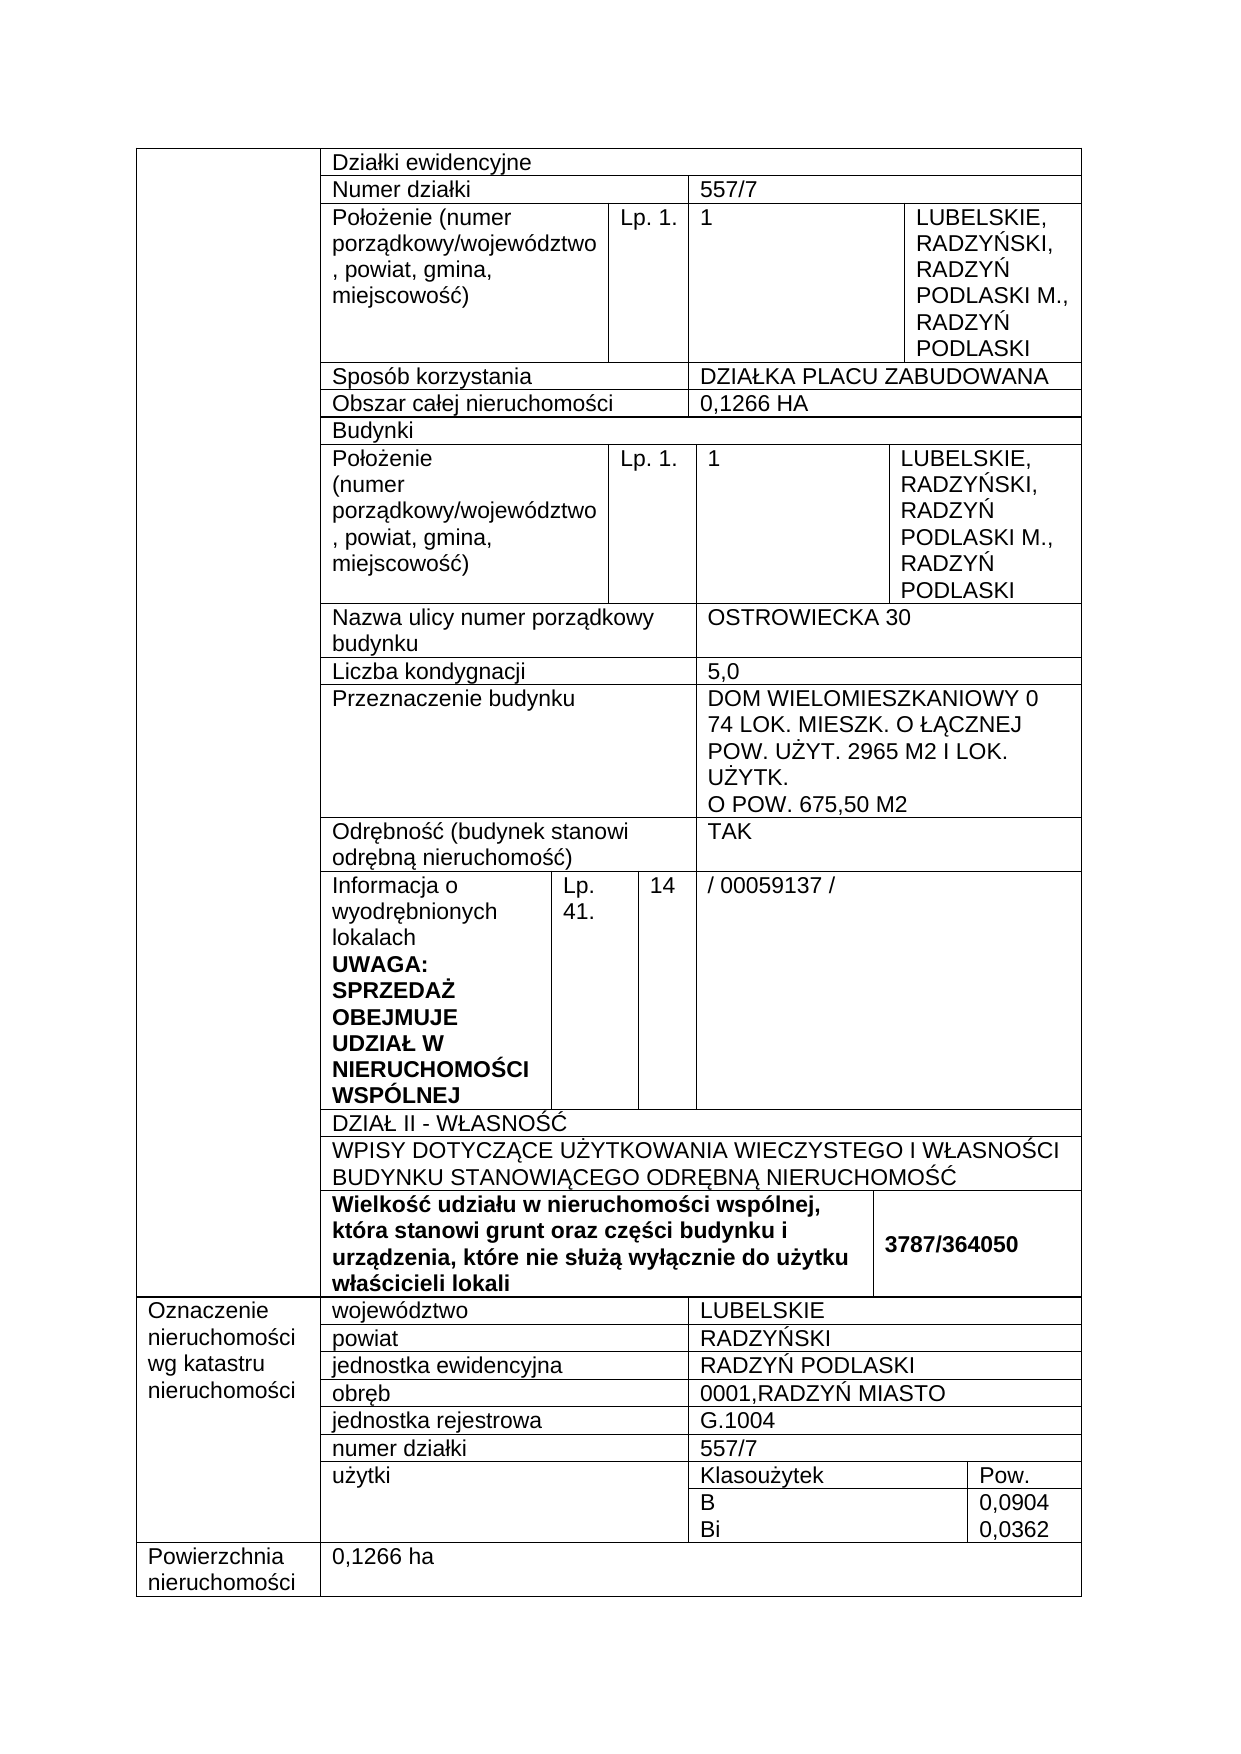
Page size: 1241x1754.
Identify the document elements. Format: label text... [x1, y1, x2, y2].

table_cell Lp. 1. [609, 204, 688, 362]
table_cell Działki ewidencyjne [321, 149, 1081, 175]
table_cell Wielkość udziału w nieruchomości wspólnej, która stanowi grunt oraz części budynku i urządzenia, które nie służą wyłącznie do użytku właścicieli lokali [321, 1191, 873, 1296]
table_cell DZIAŁKA PLACU ZABUDOWANA [689, 363, 1081, 389]
table_cell 1 [689, 204, 904, 362]
table_cell Budynki [321, 418, 1081, 444]
table_cell LUBELSKIE, RADZYŃSKI, RADZYŃ PODLASKI M., RADZYŃ PODLASKI [890, 445, 1081, 603]
table_cell TAK [697, 818, 1081, 871]
table_cell 14 [639, 872, 696, 1109]
table_cell Nazwa ulicy numer porządkowy budynku [321, 604, 696, 657]
table_cell Numer działki [321, 176, 688, 202]
table_cell 0,0904 0,0362 [968, 1489, 1081, 1542]
table_cell 5,0 [697, 658, 1081, 684]
table_cell G.1004 [689, 1407, 1081, 1433]
table_cell Lp. 41. [552, 872, 638, 1109]
table_cell obręb [321, 1380, 688, 1406]
table_cell Informacja o wyodrębnionych lokalach UWAGA: SPRZEDAŻ OBEJMUJE UDZIAŁ W NIERUCHOMOŚCI WSPÓLNEJ [321, 872, 551, 1109]
table_cell jednostka ewidencyjna [321, 1352, 688, 1379]
table_cell użytki [321, 1462, 688, 1542]
table_cell Liczba kondygnacji [321, 658, 696, 684]
table_cell 3787/364050 [874, 1191, 1081, 1296]
table_cell 1 [697, 445, 889, 603]
table_cell WPISY DOTYCZĄCE UŻYTKOWANIA WIECZYSTEGO I WŁASNOŚCI BUDYNKU STANOWIĄCEGO ODRĘBNĄ NIERUCHOMOŚĆ [321, 1137, 1081, 1190]
table_cell powiat [321, 1325, 688, 1351]
table_cell województwo [321, 1298, 688, 1324]
table_cell 0001,RADZYŃ MIASTO [689, 1380, 1081, 1406]
table_cell 0,1266 ha [321, 1543, 1081, 1596]
table_cell DOM WIELOMIESZKANIOWY 0 74 LOK. MIESZK. O ŁĄCZNEJ POW. UŻYT. 2965 M2 I LOK. UŻYTK. O POW. 675,50 M2 [697, 685, 1081, 817]
table_cell LUBELSKIE, RADZYŃSKI, RADZYŃ PODLASKI M., RADZYŃ PODLASKI [905, 204, 1081, 362]
table_cell numer działki [321, 1435, 688, 1461]
table_cell Oznaczenie nieruchomości wg katastru nieruchomości [137, 1298, 320, 1542]
table_cell RADZYŃ PODLASKI [689, 1352, 1081, 1379]
table_cell Sposób korzystania [321, 363, 688, 389]
table_cell DZIAŁ II - WŁASNOŚĆ [321, 1110, 1081, 1136]
table_cell Przeznaczenie budynku [321, 685, 696, 817]
table_cell LUBELSKIE [689, 1298, 1081, 1324]
table_cell Położenie (numer porządkowy/województwo, powiat, gmina, miejscowość) [321, 204, 608, 362]
table_cell Położenie (numer porządkowy/województwo, powiat, gmina, miejscowość) [321, 445, 608, 603]
table_cell Odrębność (budynek stanowi odrębną nieruchomość) [321, 818, 696, 871]
table_cell 557/7 [689, 176, 1081, 202]
table_cell Lp. 1. [609, 445, 696, 603]
table_cell / 00059137 / [697, 872, 1081, 1109]
table_cell RADZYŃSKI [689, 1325, 1081, 1351]
table_cell B Bi [689, 1489, 967, 1542]
table_cell 0,1266 HA [689, 390, 1081, 416]
table_cell jednostka rejestrowa [321, 1407, 688, 1433]
table_cell Klasoużytek [689, 1462, 967, 1488]
table_cell OSTROWIECKA 30 [697, 604, 1081, 657]
table_cell Powierzchnia nieruchomości [137, 1543, 320, 1596]
table_cell Pow. [968, 1462, 1081, 1488]
table_cell Obszar całej nieruchomości [321, 390, 688, 416]
table_cell 557/7 [689, 1435, 1081, 1461]
